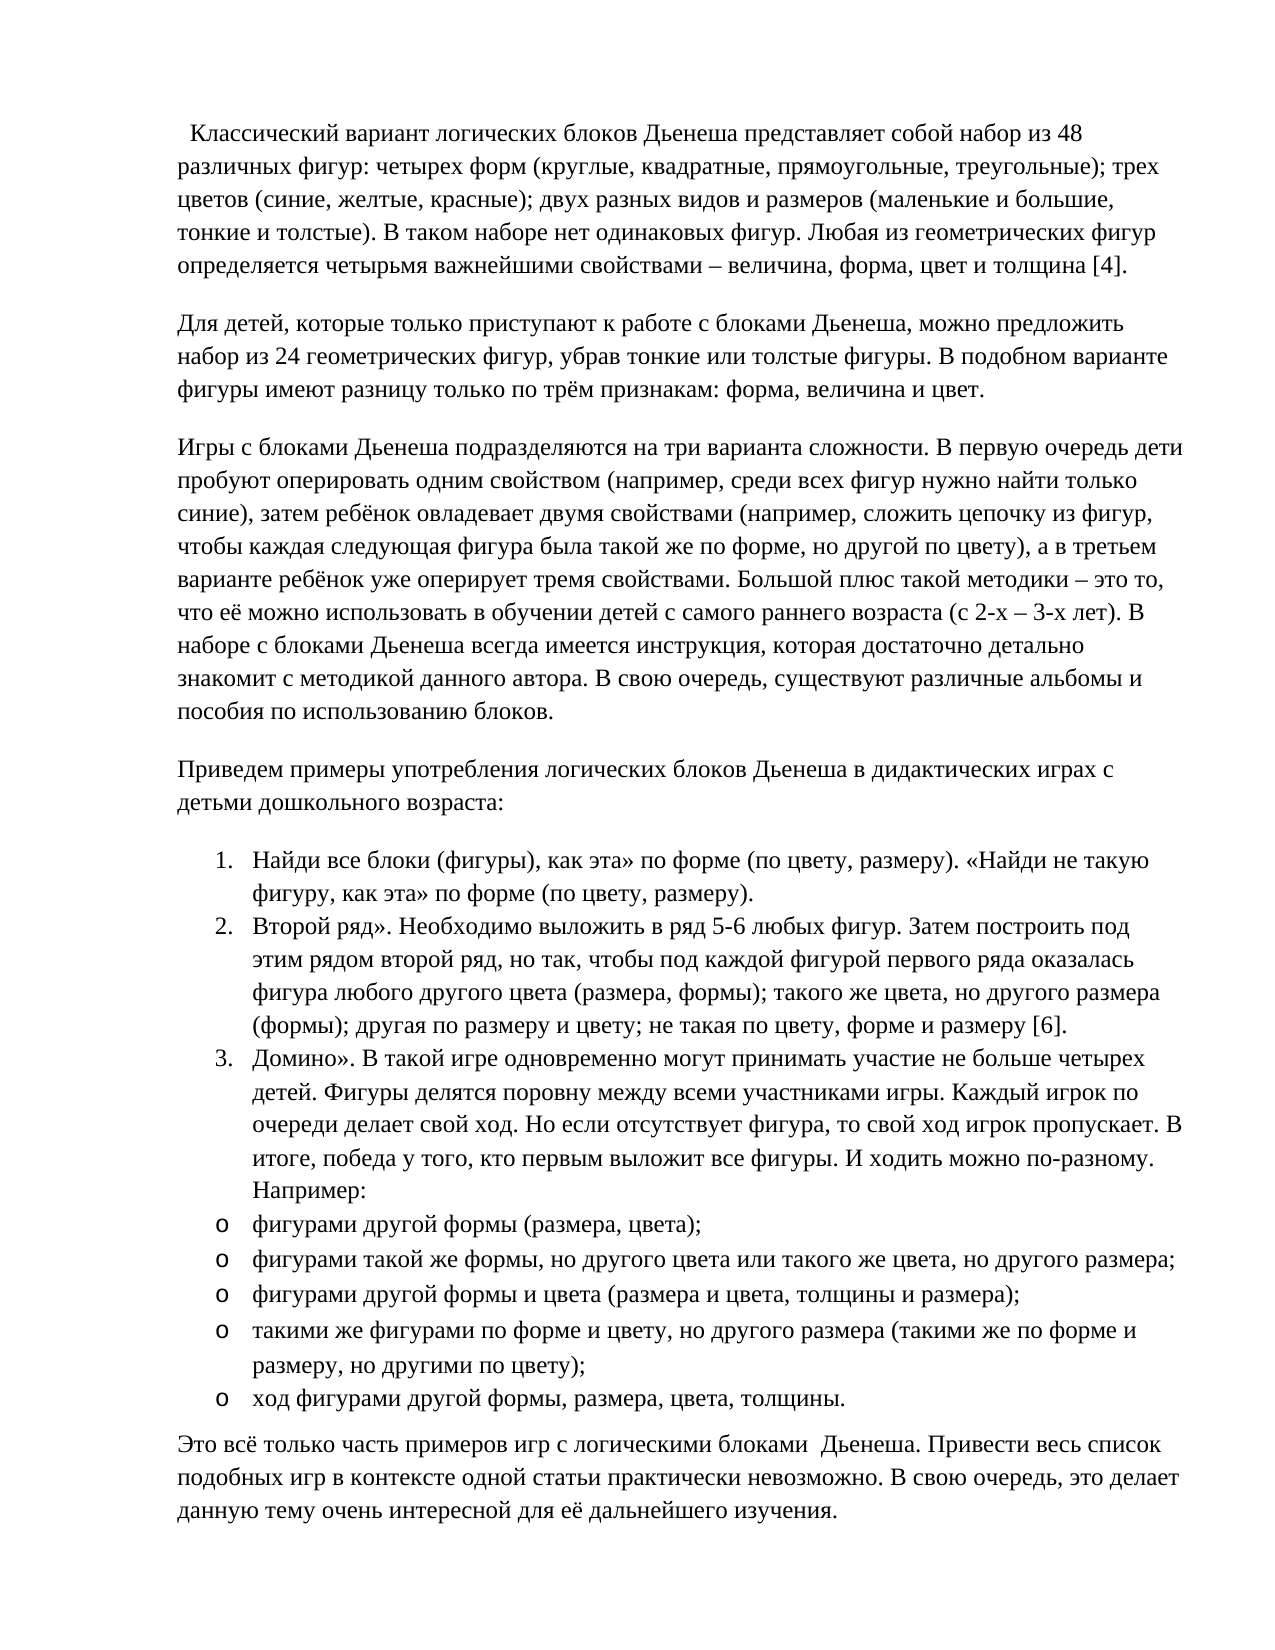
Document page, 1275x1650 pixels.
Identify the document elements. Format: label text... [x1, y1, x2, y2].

list фигурами другой формы (размера, цвета); [214, 1209, 1186, 1239]
list Домино». В такой игре одновременно могут принимать участие не больше четырех детей. Фигуры делятся поровну между всеми участниками игры. Каждый игрок по очереди делает свой ход. Но если отсутствует фигура, то свой ход игрок пропускает. В итоге, победа у того, кто первым выложит все фигуры. И ходить можно по-разному. Например: [214, 1043, 1186, 1204]
text Приведем примеры употребления логических блоков Дьенеша в дидактических играх с детьми дошкольного возраста: [177, 754, 1186, 816]
text Классический вариант логических блоков Дьенеша представляет собой набор из 48 различных фигур: четырех форм (круглые, квадратные, прямоугольные, треугольные); трех цветов (синие, желтые, красные); двух разных видов и размеров (маленькие и большие, тонкие и толстые). В таком наборе нет одинаковых фигур. Любая из геометрических фигур определяется четырьмя важнейшими свойствами – величина, форма, цвет и толщина [4]. [177, 118, 1186, 279]
list Второй ряд». Необходимо выложить в ряд 5-6 любых фигур. Затем построить под этим рядом второй ряд, но так, чтобы под каждой фигурой первого ряда оказалась фигура любого другого цвета (размера, формы); такого же цвета, но другого размера (формы); другая по размеру и цвету; не такая по цвету, форме и размеру [6]. [214, 911, 1186, 1039]
list фигурами другой формы и цвета (размера и цвета, толщины и размера); [214, 1279, 1186, 1310]
list фигурами такой же формы, но другого цвета или такого же цвета, но другого размера; [214, 1244, 1186, 1275]
text Это всё только часть примеров игр с логическими блоками Дьенеша. Привести весь список подобных игр в контексте одной статьи практически невозможно. В свою очередь, это делает данную тему очень интересной для её дальнейшего изучения. [177, 1429, 1186, 1524]
list ход фигурами другой формы, размера, цвета, толщины. [214, 1383, 1186, 1414]
list Найди все блоки (фигуры), как эта» по форме (по цвету, размеру). «Найди не такую фигуру, как эта» по форме (по цвету, размеру). [214, 845, 1186, 907]
list такими же фигурами по форме и цвету, но другого размера (такими же по форме и размеру, но другими по цвету); [214, 1315, 1186, 1379]
text Для детей, которые только приступают к работе с блоками Дьенеша, можно предложить набор из 24 геометрических фигур, убрав тонкие или толстые фигуры. В подобном варианте фигуры имеют разницу только по трём признакам: форма, величина и цвет. [177, 308, 1186, 403]
text Игры с блоками Дьенеша подразделяются на три варианта сложности. В первую очередь дети пробуют оперировать одним свойством (например, среди всех фигур нужно найти только синие), затем ребёнок овладевает двумя свойствами (например, сложить цепочку из фигур, чтобы каждая следующая фигура была такой же по форме, но другой по цвету), а в третьем варианте ребёнок уже оперирует тремя свойствами. Большой плюс такой методики – это то, что её можно использовать в обучении детей с самого раннего возраста (с 2-х – 3-х лет). В наборе с блоками Дьенеша всегда имеется инструкция, которая достаточно детально знакомит с методикой данного автора. В свою очередь, существуют различные альбомы и пособия по использованию блоков. [177, 432, 1186, 725]
